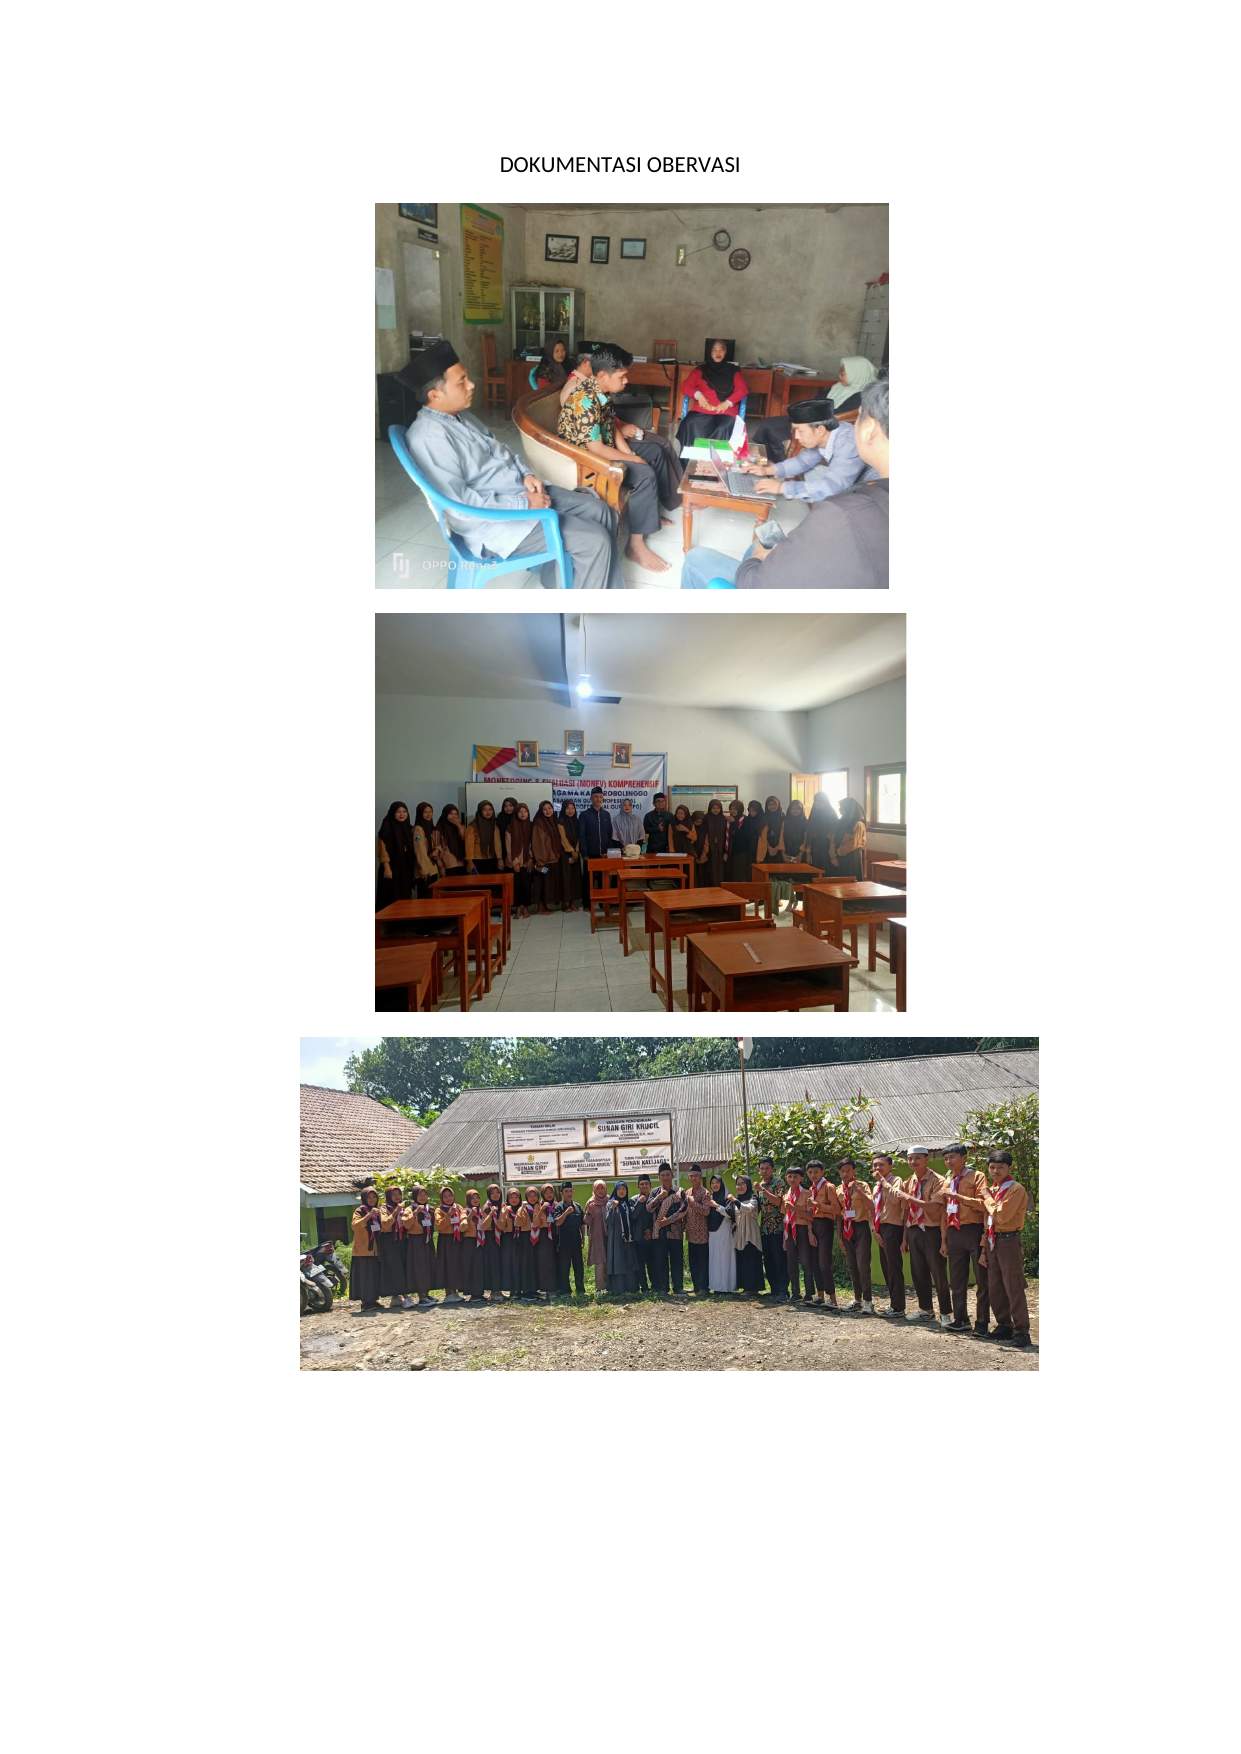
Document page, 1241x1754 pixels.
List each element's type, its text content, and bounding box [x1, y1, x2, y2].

text DOKUMENTASI OBERVASI [150, 150, 1090, 178]
picture [375, 203, 889, 589]
picture [375, 613, 907, 1012]
picture [300, 1037, 1039, 1371]
